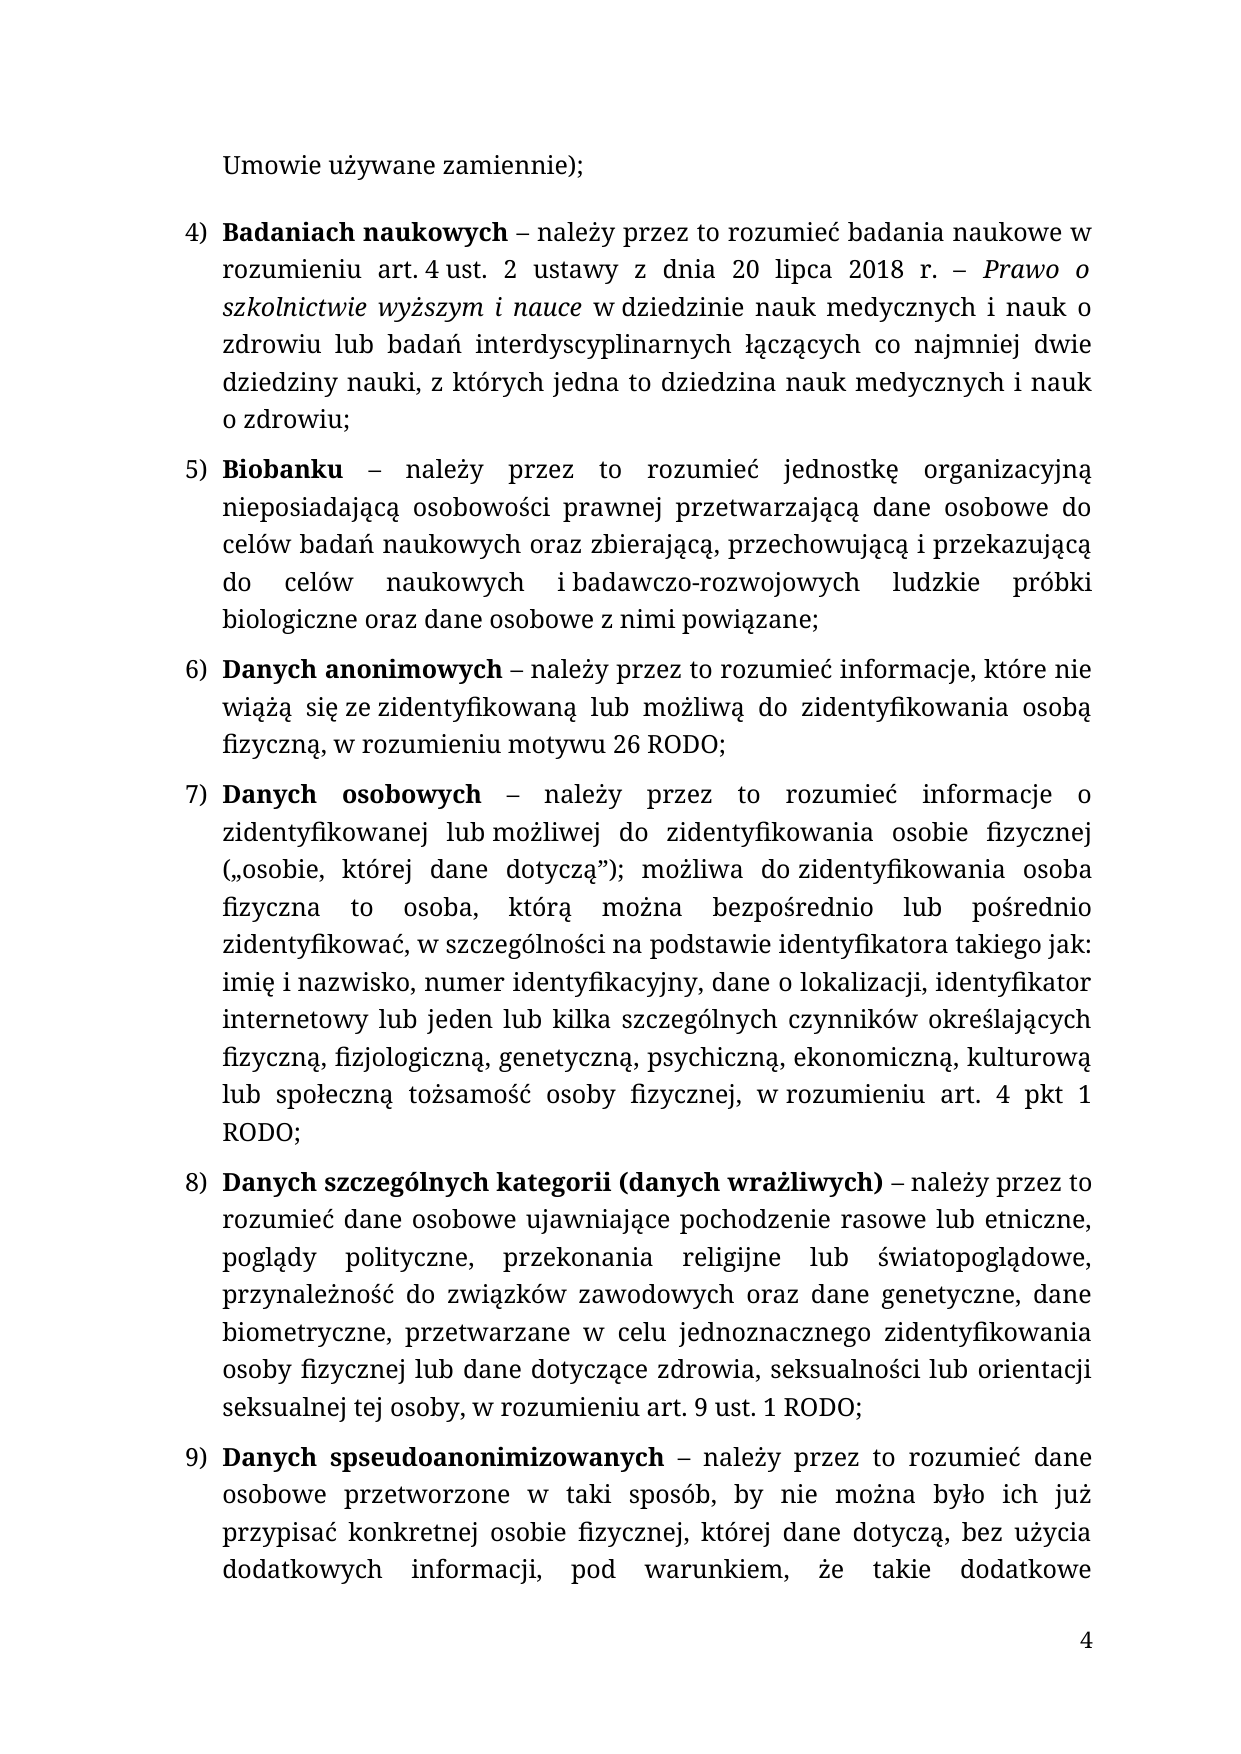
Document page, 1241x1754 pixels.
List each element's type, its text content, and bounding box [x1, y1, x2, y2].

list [223, 148, 1092, 182]
list Biobanku – należy przez to rozumieć jednostkę organizacyjną nieposiadającą osobowości prawnej przetwarzającą dane osobowe do celów badań naukowych oraz zbierającą, przechowującą i przekazującą do celów naukowych i badawczo-rozwojowych ludzkie próbki biologiczne oraz dane osobowe z nimi powiązane; [185, 449, 1092, 636]
list Danych osobowych – należy przez to rozumieć informacje o zidentyfikowanej lub możliwej do zidentyfikowania osobie fizycznej („osobie, której dane dotyczą”); możliwa do zidentyfikowania osoba fizyczna to osoba, którą można bezpośrednio lub pośrednio zidentyfikować, w szczególności na podstawie identyfikatora takiego jak: imię i nazwisko, numer identyfikacyjny, dane o lokalizacji, identyfikator internetowy lub jeden lub kilka szczególnych czynników określających fizyczną, fizjologiczną, genetyczną, psychiczną, ekonomiczną, kulturową lub społeczną tożsamość osoby fizycznej, w rozumieniu art. 4 pkt 1 RODO; [185, 774, 1092, 1149]
list Danych anonimowych – należy przez to rozumieć informacje, które nie wiążą się ze zidentyfikowaną lub możliwą do zidentyfikowania osobą fizyczną, w rozumieniu motywu 26 RODO; [185, 649, 1092, 761]
list Badaniach naukowych – należy przez to rozumieć badania naukowe w rozumieniu art. 4 ust. 2 ustawy z dnia 20 lipca 2018 r. – Prawo o szkolnictwie wyższym i nauce w dziedzinie nauk medycznych i nauk o zdrowiu lub badań interdyscyplinarnych łączących co najmniej dwie dziedziny nauki, z których jedna to dziedzina nauk medycznych i nauk o zdrowiu; [185, 211, 1092, 436]
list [185, 1436, 1092, 1586]
list Danych szczególnych kategorii (danych wrażliwych) – należy przez to rozumieć dane osobowe ujawniające pochodzenie rasowe lub etniczne, poglądy polityczne, przekonania religijne lub światopoglądowe, przynależność do związków zawodowych oraz dane genetyczne, dane biometryczne, przetwarzane w celu jednoznacznego zidentyfikowania osoby fizycznej lub dane dotyczące zdrowia, seksualności lub orientacji seksualnej tej osoby, w rozumieniu art. 9 ust. 1 RODO; [185, 1161, 1092, 1424]
